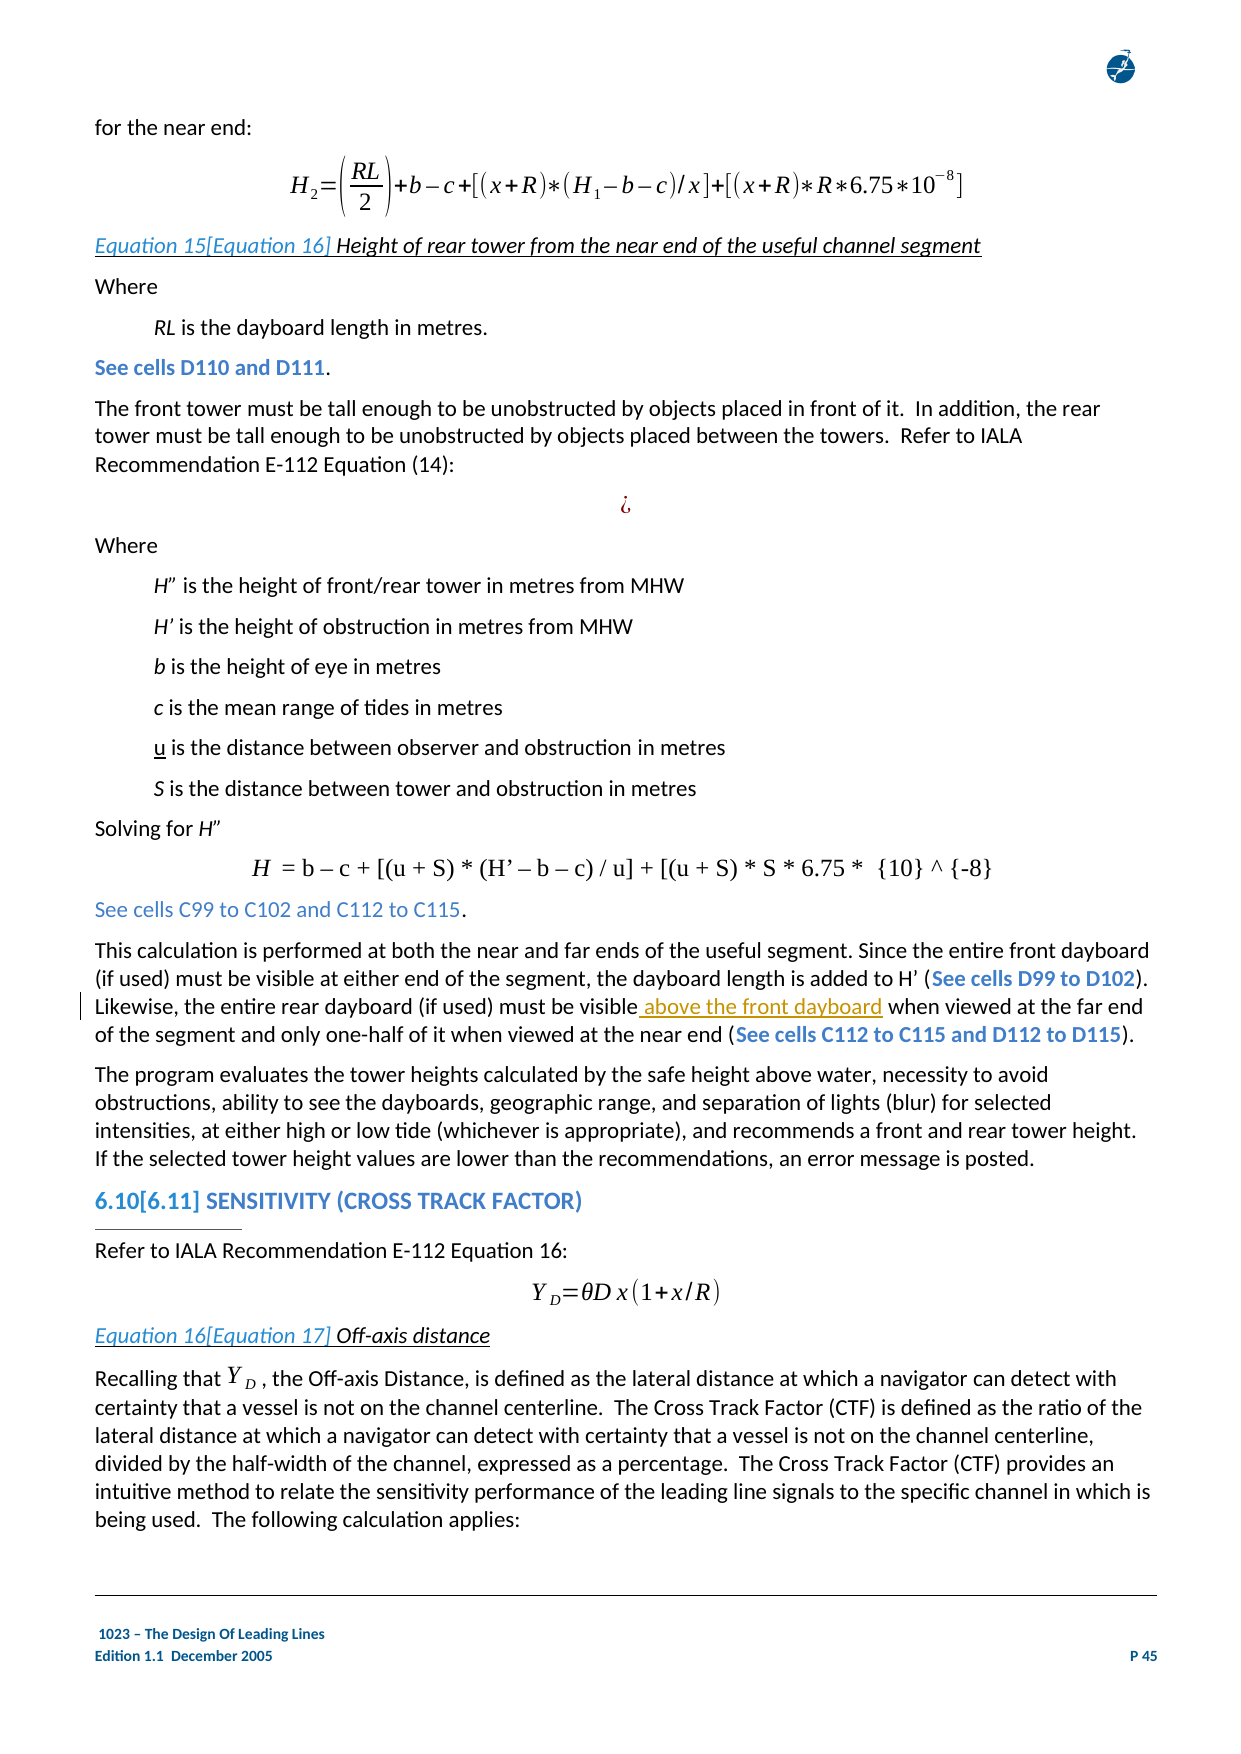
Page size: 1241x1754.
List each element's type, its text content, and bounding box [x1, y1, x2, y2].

text b is the height of eye in metres [153, 652, 1157, 680]
text H” is the height of front/rear tower in metres from MHW [153, 571, 1157, 599]
text Solving for H” [94, 814, 1157, 842]
text Where [94, 531, 1157, 559]
text Where [94, 272, 1157, 300]
text Off-axis distance [94, 1321, 1157, 1349]
text The front tower must be tall enough to be unobstructed by objects placed in front of it. In addition, the rear tower must be tall enough to be unobstructed by objects placed between the towers. Refer to IALA Recommendation E-112 Equation (14): [94, 394, 1157, 478]
text See cells C99 to C102 and C112 to C115. [94, 895, 1157, 923]
text S is the distance between tower and obstruction in metres [153, 774, 1157, 802]
text RL is the dayboard length in metres. [153, 313, 1157, 341]
text The program evaluates the tower heights calculated by the safe height above water, necessity to avoid obstructions, ability to see the dayboards, geographic range, and separation of lights (blur) for selected intensities, at either high or low tide (whichever is appropriate), and recommends a front and rear tower height. If the selected tower height values are lower than the recommendations, an error message is posted. [94, 1061, 1157, 1173]
text Recalling that , the Off-axis Distance, is defined as the lateral distance at which a navigator can detect with certainty that a vessel is not on the channel centerline. The Cross Track Factor (CTF) is defined as the ratio of the lateral distance at which a navigator can detect with certainty that a vessel is not on the channel centerline, divided by the half-width of the channel, expressed as a percentage. The Cross Track Factor (CTF) provides an intuitive method to relate the sensitivity performance of the leading line signals to the specific channel in which is being used. The following calculation applies: [94, 1362, 1157, 1533]
text This calculation is performed at both the near and far ends of the useful segment. Since the entire front dayboard (if used) must be visible at either end of the segment, the dayboard length is added to H’ (See cells D99 to D102). Likewise, the entire rear dayboard (if used) must be visible when viewed at the far end of the segment and only one-half of it when viewed at the near end (See cells C112 to C115 and D112 to D115). [94, 936, 1157, 1048]
text Height of rear tower from the near end of the useful channel segment [94, 232, 1157, 259]
text Refer to IALA Recommendation E-112 Equation 16: [94, 1236, 1157, 1264]
text H’ is the height of obstruction in metres from MHW [153, 612, 1157, 640]
text u is the distance between observer and obstruction in metres [153, 733, 1157, 761]
picture [1075, 0, 1194, 118]
text See cells D110 and D111. [94, 353, 1157, 381]
subtitle Sensitivity (Cross Track Factor) [94, 1185, 1157, 1216]
text c is the mean range of tides in metres [153, 693, 1157, 721]
text for the near end: [94, 113, 1157, 142]
